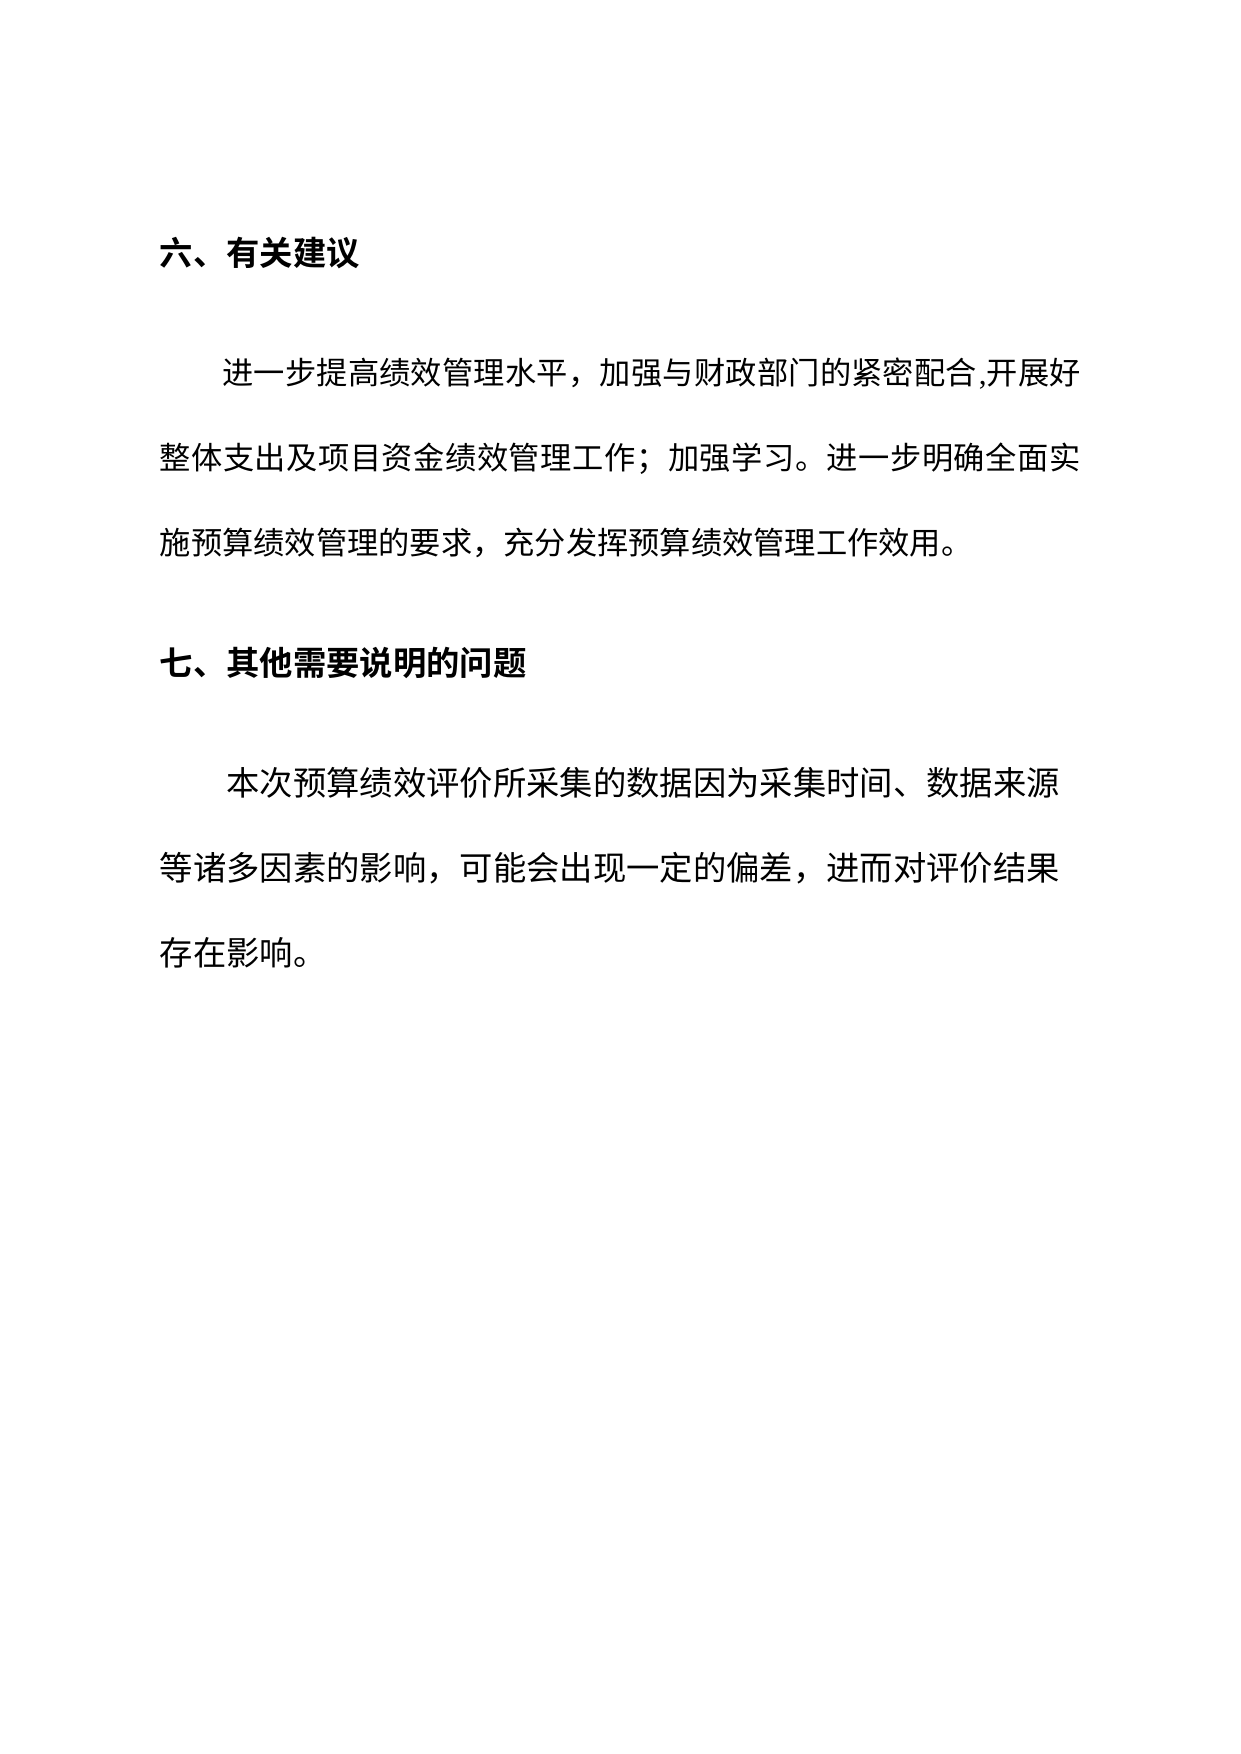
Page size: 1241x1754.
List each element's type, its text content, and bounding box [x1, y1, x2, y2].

subtitle 七、其他需要说明的问题 [159, 618, 1081, 703]
text 本次预算绩效评价所采集的数据因为采集时间、数据来源等诸多因素的影响，可能会出现一定的偏差，进而对评价结果存在影响。 [159, 738, 1081, 993]
text 进一步提高绩效管理水平，加强与财政部门的紧密配合,开展好整体支出及项目资金绩效管理工作；加强学习。进一步明确全面实施预算绩效管理的要求，充分发挥预算绩效管理工作效用。 [159, 328, 1081, 583]
subtitle 有关建议 [159, 209, 1081, 294]
